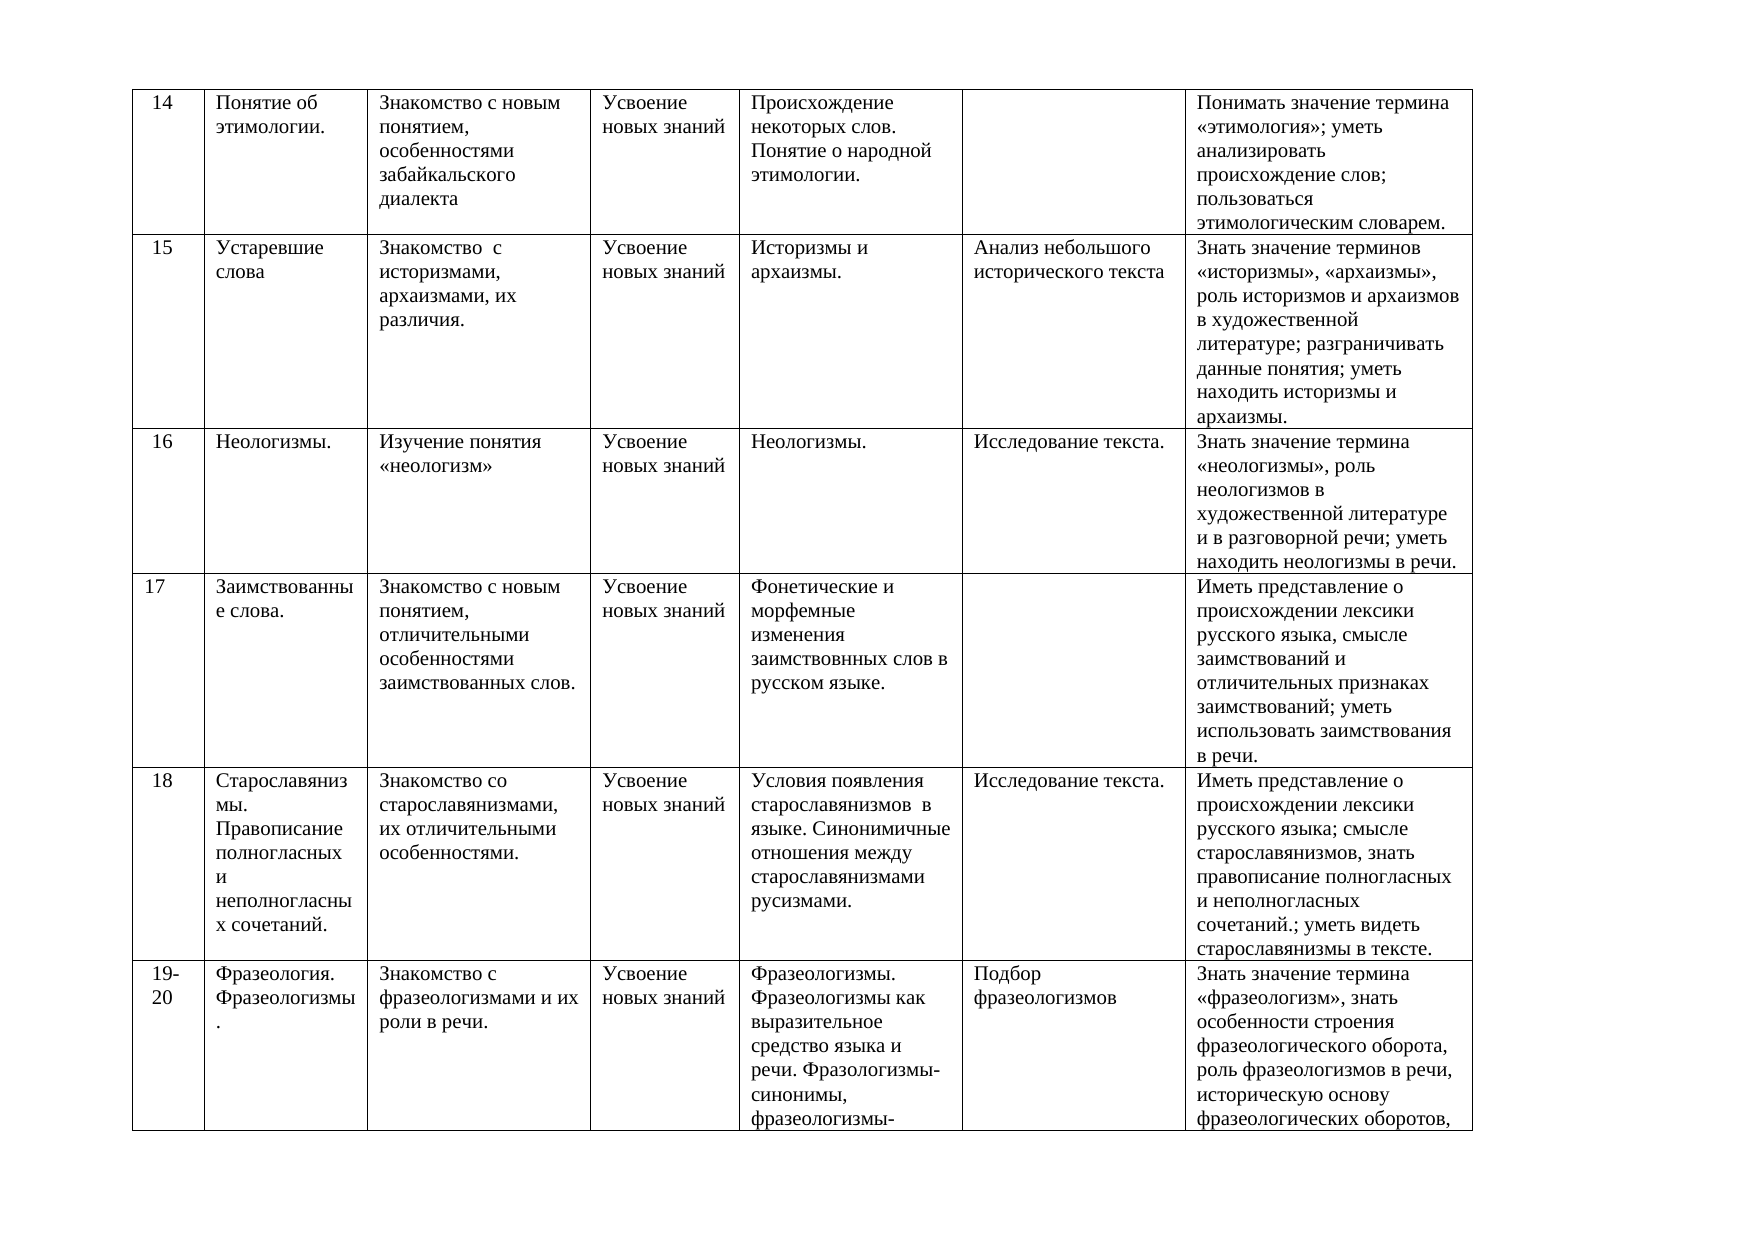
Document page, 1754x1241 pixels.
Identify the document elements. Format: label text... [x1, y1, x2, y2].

table_cell Старославянизмы. Правописание полногласных и неполногласных сочетаний. [205, 768, 367, 960]
table_cell 15 [133, 235, 204, 428]
table_cell Усвоение новых знаний [591, 574, 739, 767]
table_cell Исследование текста. [963, 429, 1185, 573]
table_cell Иметь представление о происхождении лексики русского языка, смысле заимствований и отличительных признаках заимствований; уметь использовать заимствования в речи. [1186, 574, 1472, 767]
table_cell Анализ небольшого исторического текста [963, 235, 1185, 428]
table_cell Неологизмы. [740, 429, 962, 573]
table_cell Знать значение термина «неологизмы», роль неологизмов в художественной литературе и в разговорной речи; уметь находить неологизмы в речи. [1186, 429, 1472, 573]
table_cell 17 [133, 574, 204, 767]
table_cell Усвоение новых знаний [591, 429, 739, 573]
table_cell Происхождение некоторых слов. Понятие о народной этимологии. [740, 90, 962, 234]
table_cell Понятие об этимологии. [205, 90, 367, 234]
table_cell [740, 961, 962, 1129]
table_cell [1186, 961, 1472, 1129]
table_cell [368, 961, 590, 1129]
table_cell Историзмы и архаизмы. [740, 235, 962, 428]
table_cell Знакомство со старославянизмами, их отличительными особенностями. [368, 768, 590, 960]
table_cell Заимствованные слова. [205, 574, 367, 767]
table_cell Знакомство с новым понятием, отличительными особенностями заимствованных слов. [368, 574, 590, 767]
table_cell Фонетические и морфемные изменения заимствовнных слов в русском языке. [740, 574, 962, 767]
table_cell 19-20 [133, 961, 204, 1129]
table_cell [963, 90, 1185, 234]
table_cell Знакомство с новым понятием, особенностями забайкальского диалекта [368, 90, 590, 234]
table_cell Иметь представление о происхождении лексики русского языка; смысле старославянизмов, знать правописание полногласных и неполногласных сочетаний.; уметь видеть старославянизмы в тексте. [1186, 768, 1472, 960]
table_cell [963, 961, 1185, 1129]
table_cell 14 [133, 90, 204, 234]
table_cell Понимать значение термина «этимология»; уметь анализировать происхождение слов; пользоваться этимологическим словарем. [1186, 90, 1472, 234]
table_cell 18 [133, 768, 204, 960]
table_cell 16 [133, 429, 204, 573]
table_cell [591, 90, 739, 234]
table_cell Знать значение терминов «историзмы», «архаизмы», роль историзмов и архаизмов в художественной литературе; разграничивать данные понятия; уметь находить историзмы и архаизмы. [1186, 235, 1472, 428]
table_cell Изучение понятия «неологизм» [368, 429, 590, 573]
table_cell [591, 961, 739, 1129]
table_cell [205, 961, 367, 1129]
table_cell Условия появления старославянизмов в языке. Синонимичные отношения между старославянизмами русизмами. [740, 768, 962, 960]
table_cell [963, 574, 1185, 767]
table_cell Исследование текста. [963, 768, 1185, 960]
table_cell Усвоение новых знаний [591, 235, 739, 428]
table_cell Неологизмы. [205, 429, 367, 573]
table_cell Усвоение новых знаний [591, 768, 739, 960]
table_cell Знакомство с историзмами, архаизмами, их различия. [368, 235, 590, 428]
table_cell Устаревшие слова [205, 235, 367, 428]
